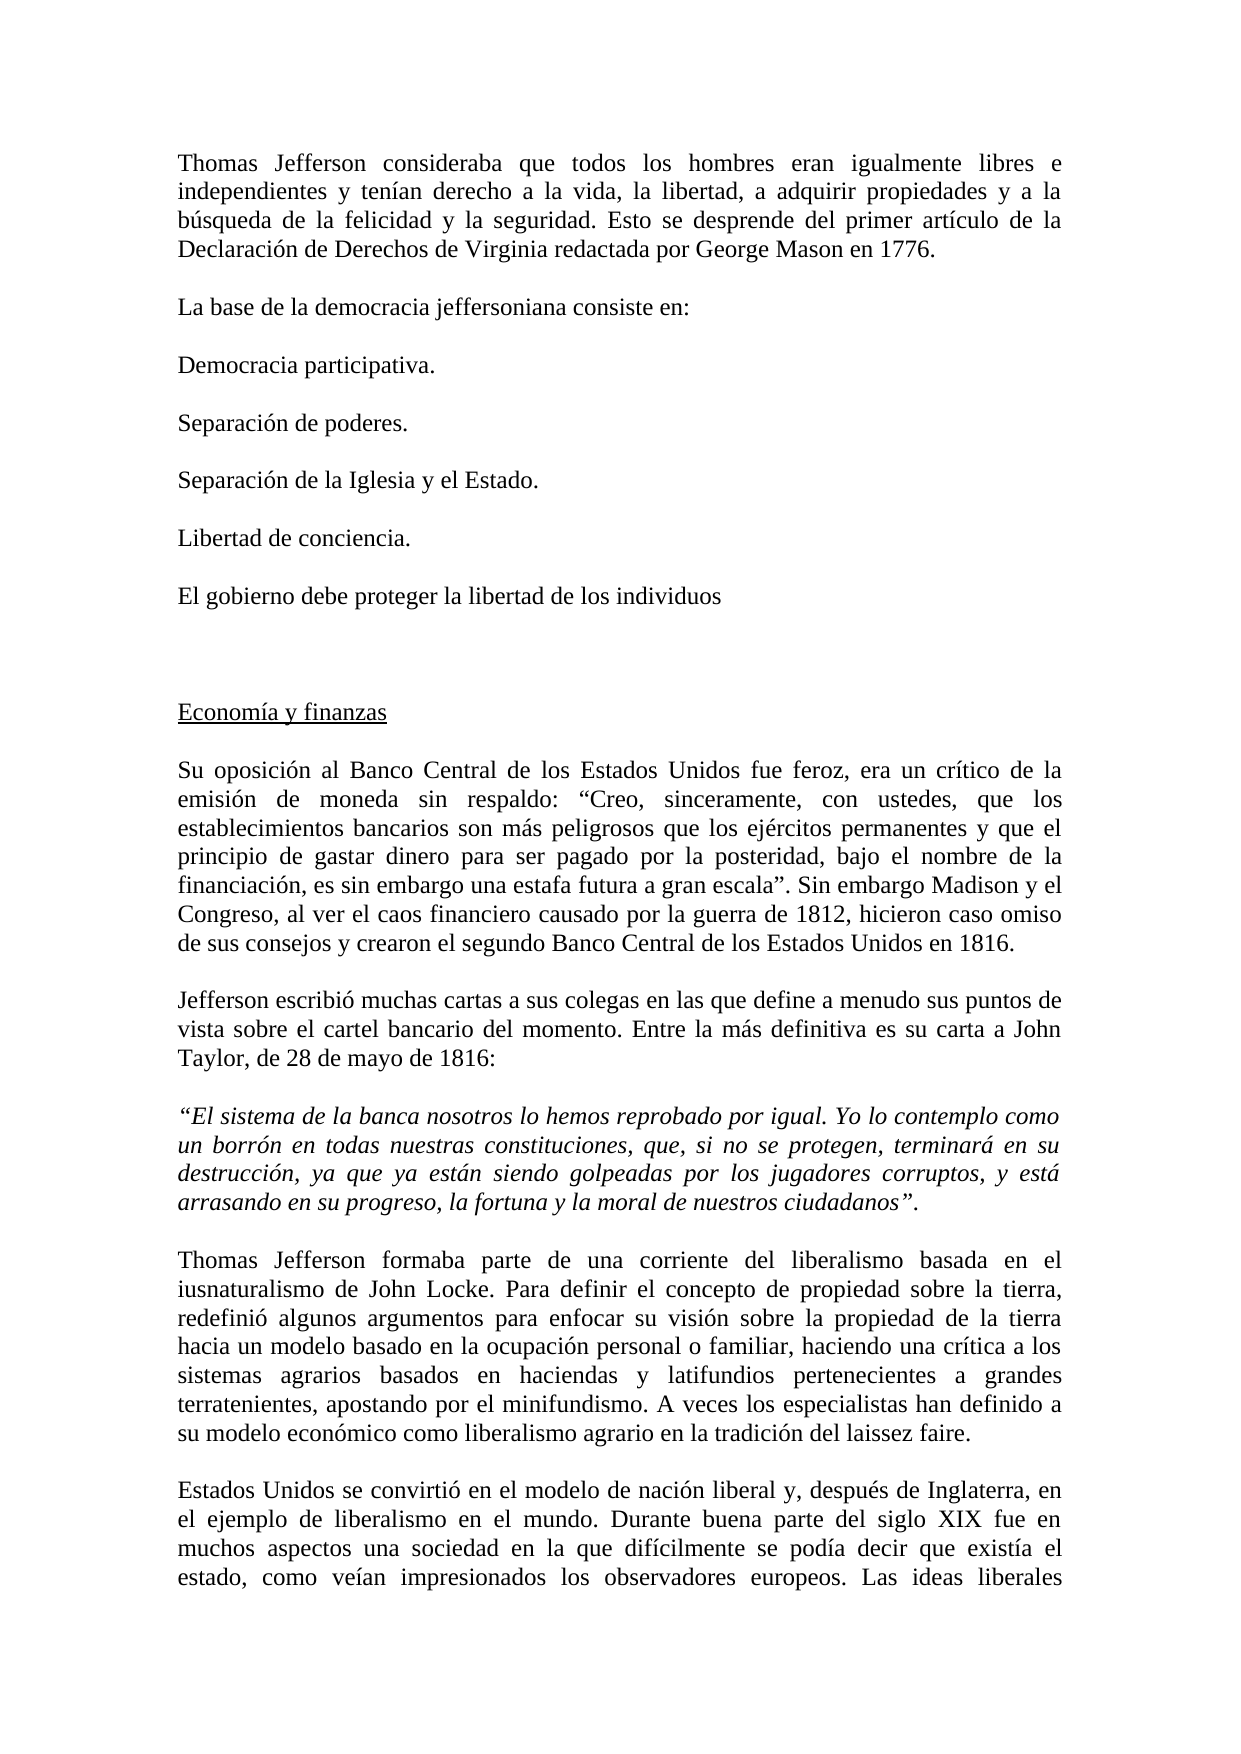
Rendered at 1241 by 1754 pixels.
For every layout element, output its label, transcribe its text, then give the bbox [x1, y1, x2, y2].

text Libertad de conciencia. [177, 523, 1063, 552]
text Jefferson escribió muchas cartas a sus colegas en las que define a menudo sus puntos de vista sobre el cartel bancario del momento. Entre la más definitiva es su carta a John Taylor, de 28 de mayo de 1816: [177, 986, 1063, 1072]
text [177, 1476, 1063, 1591]
text Economía y finanzas [177, 697, 1063, 726]
text El gobierno debe proteger la libertad de los individuos [177, 581, 1063, 610]
text La base de la democracia jeffersoniana consiste en: [177, 292, 1063, 321]
text Separación de la Iglesia y el Estado. [177, 466, 1063, 494]
text Thomas Jefferson consideraba que todos los hombres eran igualmente libres e independientes y tenían derecho a la vida, la libertad, a adquirir propiedades y a la búsqueda de la felicidad y la seguridad. Esto se desprende del primer artículo de la Declaración de Derechos de Virginia redactada por George Mason en 1776. [177, 148, 1063, 263]
text Thomas Jefferson formaba parte de una corriente del liberalismo basada en el iusnaturalismo de John Locke. Para definir el concepto de propiedad sobre la tierra, redefinió algunos argumentos para enfocar su visión sobre la propiedad de la tierra hacia un modelo basado en la ocupación personal o familiar, haciendo una crítica a los sistemas agrarios basados en haciendas y latifundios pertenecientes a grandes terratenientes, apostando por el minifundismo. A veces los especialistas han definido a su modelo económico como liberalismo agrario en la tradición del laissez faire. [177, 1245, 1063, 1446]
text “El sistema de la banca nosotros lo hemos reprobado por igual. Yo lo contemplo como un borrón en todas nuestras constituciones, que, si no se protegen, terminará en su destrucción, ya que ya están siendo golpeadas por los jugadores corruptos, y está arrasando en su progreso, la fortuna y la moral de nuestros ciudadanos”. [177, 1101, 1063, 1216]
text Democracia participativa. [177, 350, 1063, 378]
text Separación de poderes. [177, 408, 1063, 436]
text Su oposición al Banco Central de los Estados Unidos fue feroz, era un crítico de la emisión de moneda sin respaldo: “Creo, sinceramente, con ustedes, que los establecimientos bancarios son más peligrosos que los ejércitos permanentes y que el principio de gastar dinero para ser pagado por la posteridad, bajo el nombre de la financiación, es sin embargo una estafa futura a gran escala”. Sin embargo Madison y el Congreso, al ver el caos financiero causado por la guerra de 1812, hicieron caso omiso de sus consejos y crearon el segundo Banco Central de los Estados Unidos en 1816. [177, 755, 1063, 956]
